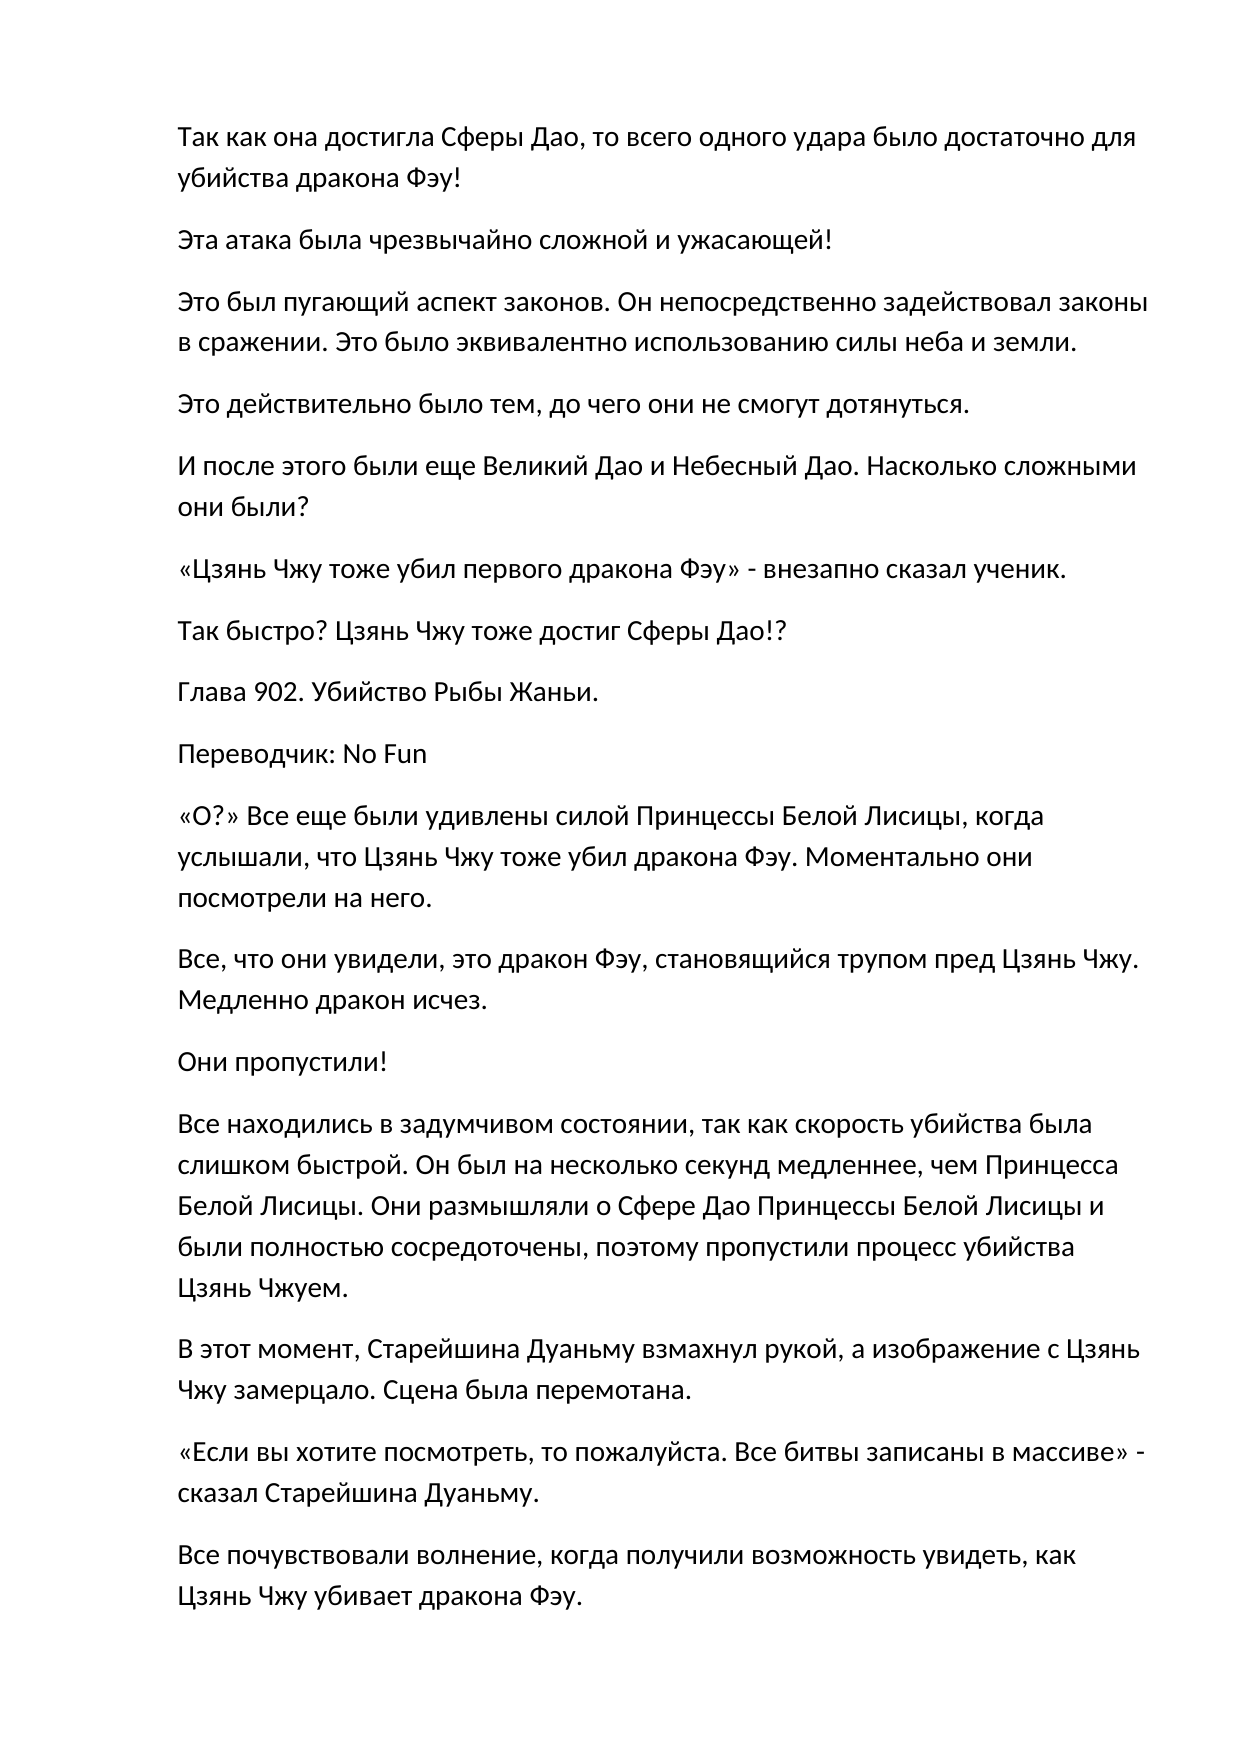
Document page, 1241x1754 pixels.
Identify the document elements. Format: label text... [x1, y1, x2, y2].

text Эта атака была чрезвычайно сложной и ужасающей! [177, 221, 1152, 256]
text Они пропустили! [177, 1043, 1152, 1079]
text Глава 902. Убийство Рыбы Жаньи. [177, 673, 1152, 709]
text Это был пугающий аспект законов. Он непосредственно задействовал законы в сражении. Это было эквивалентно использованию силы неба и земли. [177, 283, 1152, 359]
text Все находились в задумчивом состоянии, так как скорость убийства была слишком быстрой. Он был на несколько секунд медленнее, чем Принцесса Белой Лисицы. Они размышляли о Сфере Дао Принцессы Белой Лисицы и были полностью сосредоточены, поэтому пропустили процесс убийства Цзянь Чжуем. [177, 1105, 1152, 1304]
text «О?» Все еще были удивлены силой Принцессы Белой Лисицы, когда услышали, что Цзянь Чжу тоже убил дракона Фэу. Моментально они посмотрели на него. [177, 797, 1152, 914]
text Переводчик: No Fun [177, 735, 1152, 771]
text Так быстро? Цзянь Чжу тоже достиг Сферы Дао!? [177, 612, 1152, 647]
text Так как она достигла Сферы Дао, то всего одного удара было достаточно для убийства дракона Фэу! [177, 118, 1152, 195]
text И после этого были еще Великий Дао и Небесный Дао. Насколько сложными они были? [177, 447, 1152, 524]
text Все почувствовали волнение, когда получили возможность увидеть, как Цзянь Чжу убивает дракона Фэу. [177, 1536, 1152, 1612]
text «Цзянь Чжу тоже убил первого дракона Фэу» - внезапно сказал ученик. [177, 550, 1152, 585]
text В этот момент, Старейшина Дуаньму взмахнул рукой, а изображение с Цзянь Чжу замерцало. Сцена была перемотана. [177, 1331, 1152, 1407]
text Это действительно было тем, до чего они не смогут дотянуться. [177, 385, 1152, 421]
text «Если вы хотите посмотреть, то пожалуйста. Все битвы записаны в массиве» -сказал Старейшина Дуаньму. [177, 1433, 1152, 1510]
text Все, что они увидели, это дракон Фэу, становящийся трупом пред Цзянь Чжу. Медленно дракон исчез. [177, 941, 1152, 1017]
